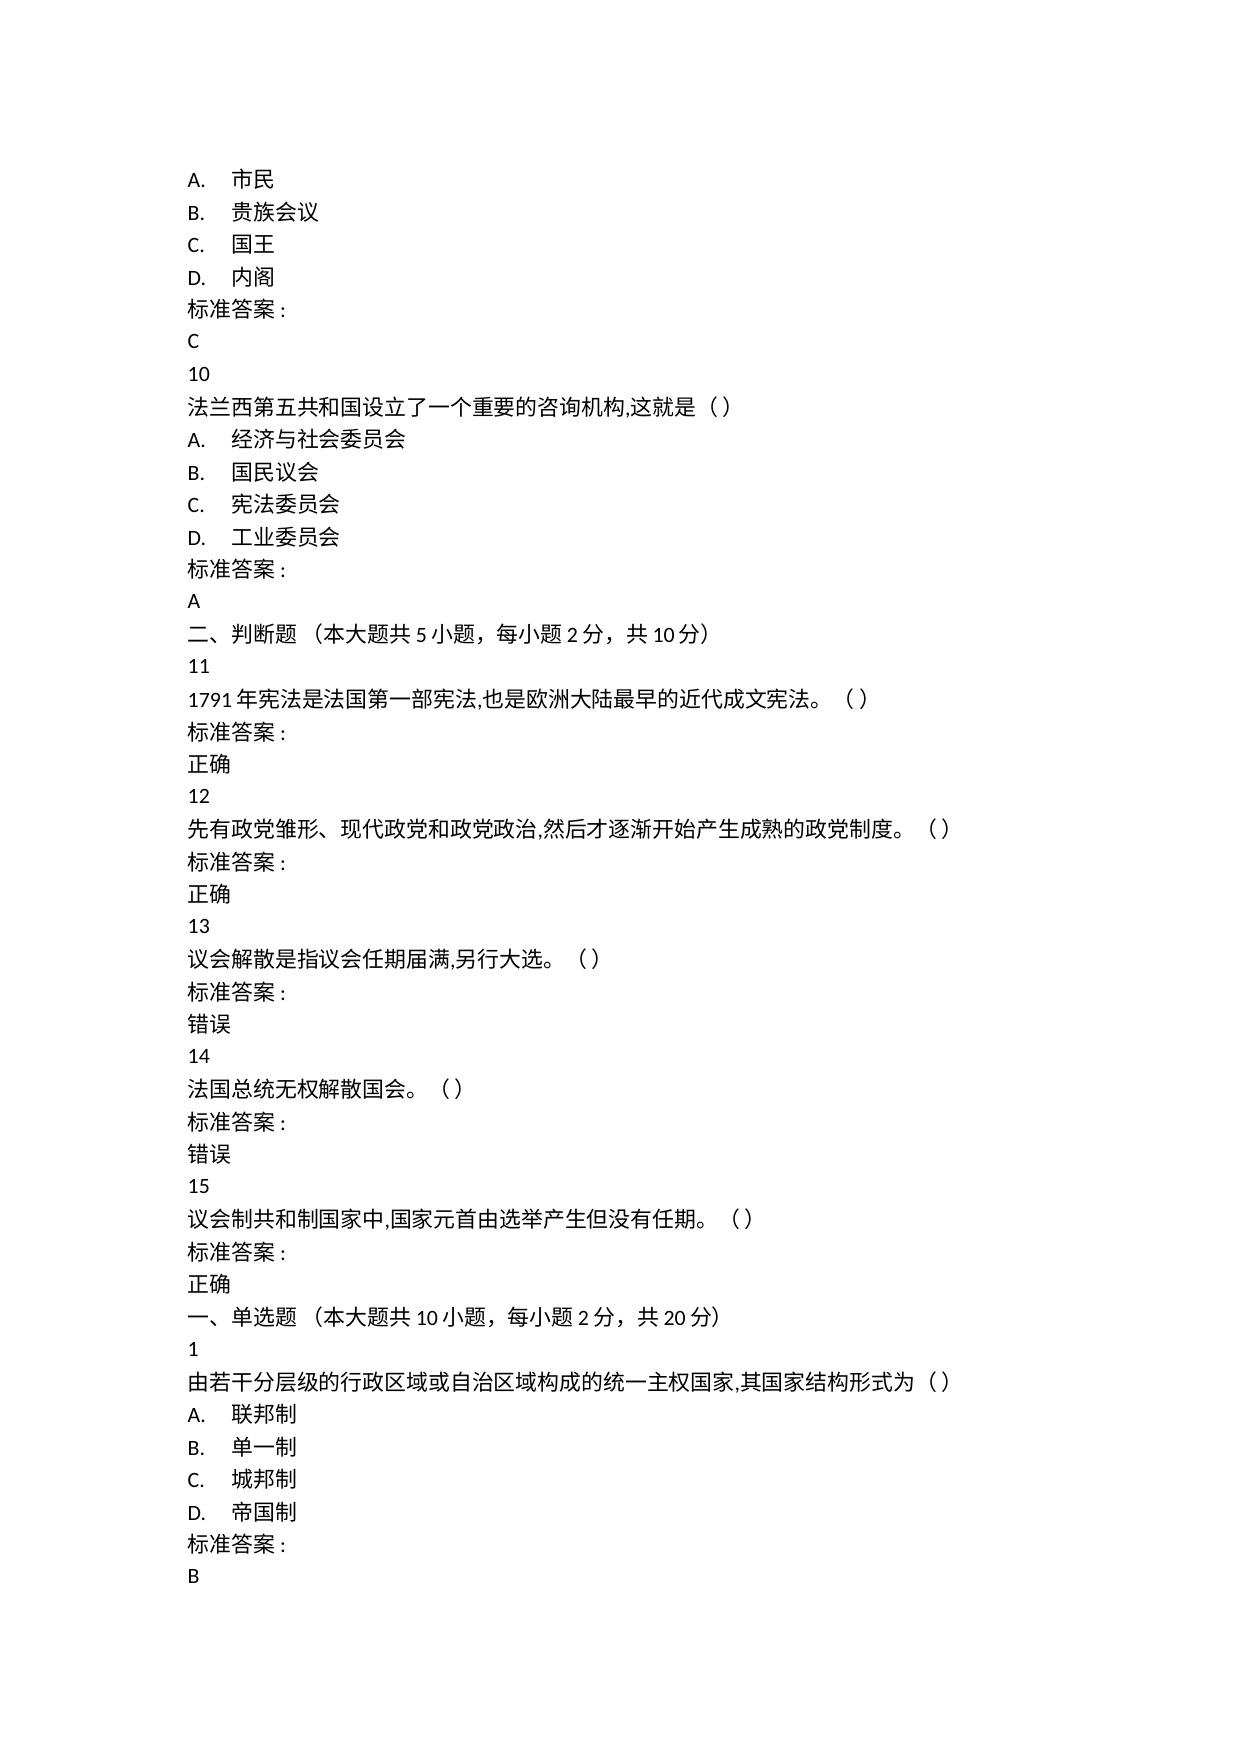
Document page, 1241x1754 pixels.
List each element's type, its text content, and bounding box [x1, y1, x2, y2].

text 由若干分层级的行政区域或自治区域构成的统一主权国家,其国家结构形式为（ ） [187, 1364, 1053, 1397]
text A [187, 584, 1053, 617]
text A. 经济与社会委员会 [187, 422, 1053, 454]
text 议会解散是指议会任期届满,另行大选。（ ） [187, 942, 1053, 974]
text 标准答案 : [187, 1527, 1053, 1559]
text 标准答案 : [187, 552, 1053, 584]
text A. 市民 [187, 162, 1053, 194]
text 14 [187, 1039, 1053, 1072]
text 错误 [187, 1137, 1053, 1169]
text A. 联邦制 [187, 1397, 1053, 1429]
text B. 贵族会议 [187, 194, 1053, 227]
text 先有政党雏形、现代政党和政党政治,然后才逐渐开始产生成熟的政党制度。（ ） [187, 812, 1053, 844]
text D. 内阁 [187, 259, 1053, 292]
text 法兰西第五共和国设立了一个重要的咨询机构,这就是（ ） [187, 389, 1053, 422]
text C [187, 324, 1053, 357]
text B. 单一制 [187, 1429, 1053, 1462]
text 1791年宪法是法国第一部宪法,也是欧洲大陆最早的近代成文宪法。（ ） [187, 682, 1053, 714]
text 13 [187, 909, 1053, 942]
text 议会制共和制国家中,国家元首由选举产生但没有任期。（ ） [187, 1202, 1053, 1234]
text 15 [187, 1169, 1053, 1202]
text 错误 [187, 1007, 1053, 1039]
text 10 [187, 357, 1053, 389]
text B [187, 1559, 1053, 1592]
text 标准答案 : [187, 1234, 1053, 1267]
text 一、单选题 （本大题共10小题，每小题2分，共20分） [187, 1299, 1053, 1332]
text D. 工业委员会 [187, 519, 1053, 552]
text 标准答案 : [187, 844, 1053, 877]
text 正确 [187, 877, 1053, 909]
text 标准答案 : [187, 974, 1053, 1007]
text 正确 [187, 747, 1053, 779]
text 标准答案 : [187, 714, 1053, 747]
text C. 城邦制 [187, 1462, 1053, 1494]
text 11 [187, 649, 1053, 682]
text B. 国民议会 [187, 454, 1053, 487]
text 法国总统无权解散国会。（ ） [187, 1072, 1053, 1104]
text 标准答案 : [187, 1104, 1053, 1137]
text 12 [187, 779, 1053, 812]
text 1 [187, 1332, 1053, 1364]
text C. 国王 [187, 227, 1053, 259]
text 标准答案 : [187, 292, 1053, 324]
text C. 宪法委员会 [187, 487, 1053, 519]
text 正确 [187, 1267, 1053, 1299]
text 二、判断题 （本大题共5小题，每小题2分，共10分） [187, 617, 1053, 649]
text D. 帝国制 [187, 1494, 1053, 1527]
